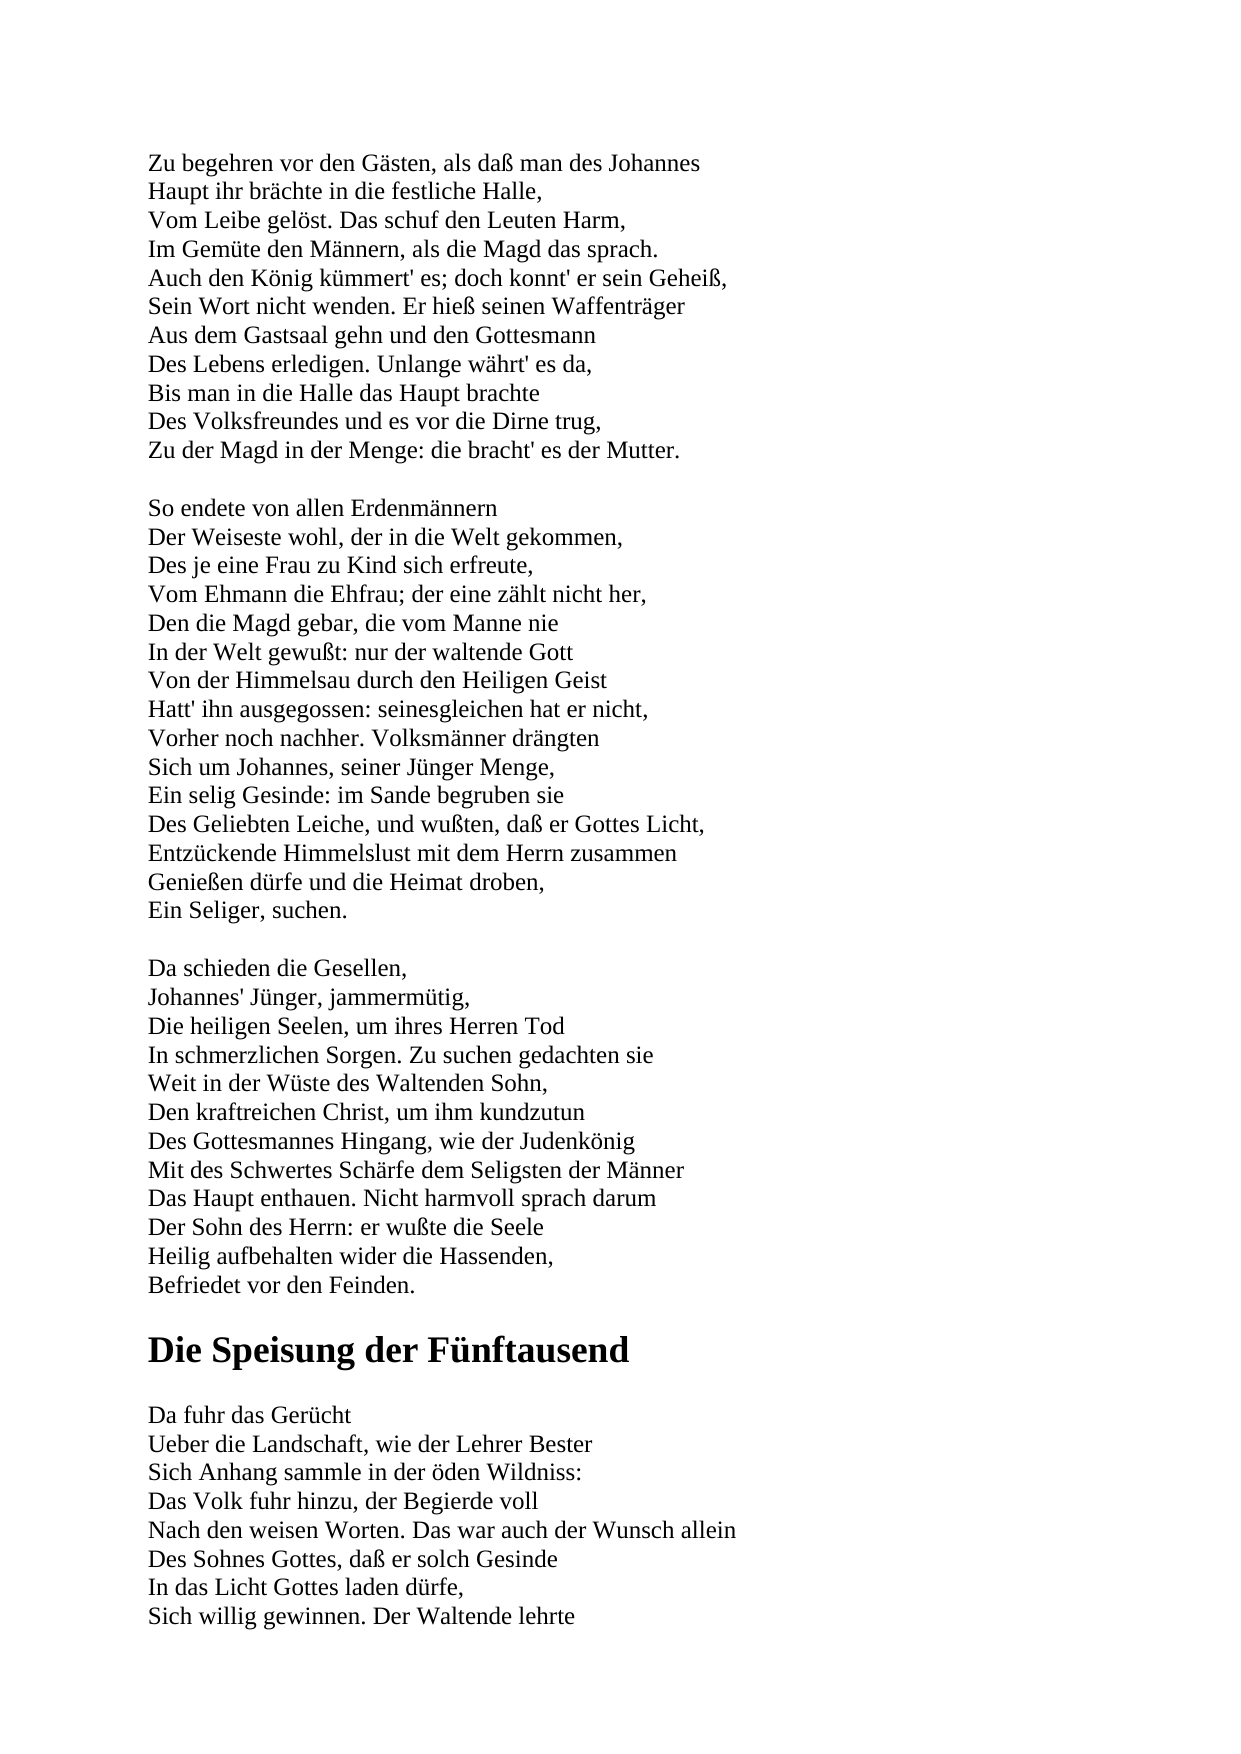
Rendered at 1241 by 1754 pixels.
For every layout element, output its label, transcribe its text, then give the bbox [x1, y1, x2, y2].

text Da schieden die Gesellen, Johannes' Jünger, jammermütig, Die heiligen Seelen, um ihres Herren Tod In schmerzlichen Sorgen. Zu suchen gedachten sie Weit in der Wüste des Waltenden Sohn, Den kraftreichen Christ, um ihm kundzutun Des Gottesmannes Hingang, wie der Judenkönig Mit des Schwertes Schärfe dem Seligsten der Männer Das Haupt enthauen. Nicht harmvoll sprach darum Der Sohn des Herrn: er wußte die Seele Heilig aufbehalten wider die Hassenden, Befriedet vor den Feinden. [148, 953, 1093, 1298]
subtitle Die Speisung der Fünftausend [148, 1328, 1093, 1371]
text So endete von allen Erdenmännern Der Weiseste wohl, der in die Welt gekommen, Des je eine Frau zu Kind sich erfreute, Vom Ehmann die Ehfrau; der eine zählt nicht her, Den die Magd gebar, die vom Manne nie In der Welt gewußt: nur der waltende Gott Von der Himmelsau durch den Heiligen Geist Hatt' ihn ausgegossen: seinesgleichen hat er nicht, Vorher noch nachher. Volksmänner drängten Sich um Johannes, seiner Jünger Menge, Ein selig Gesinde: im Sande begruben sie Des Geliebten Leiche, und wußten, daß er Gottes Licht, Entzückende Himmelslust mit dem Herrn zusammen Genießen dürfe und die Heimat droben, Ein Seliger, suchen. [148, 493, 1093, 924]
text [148, 1400, 1093, 1630]
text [148, 148, 1093, 464]
